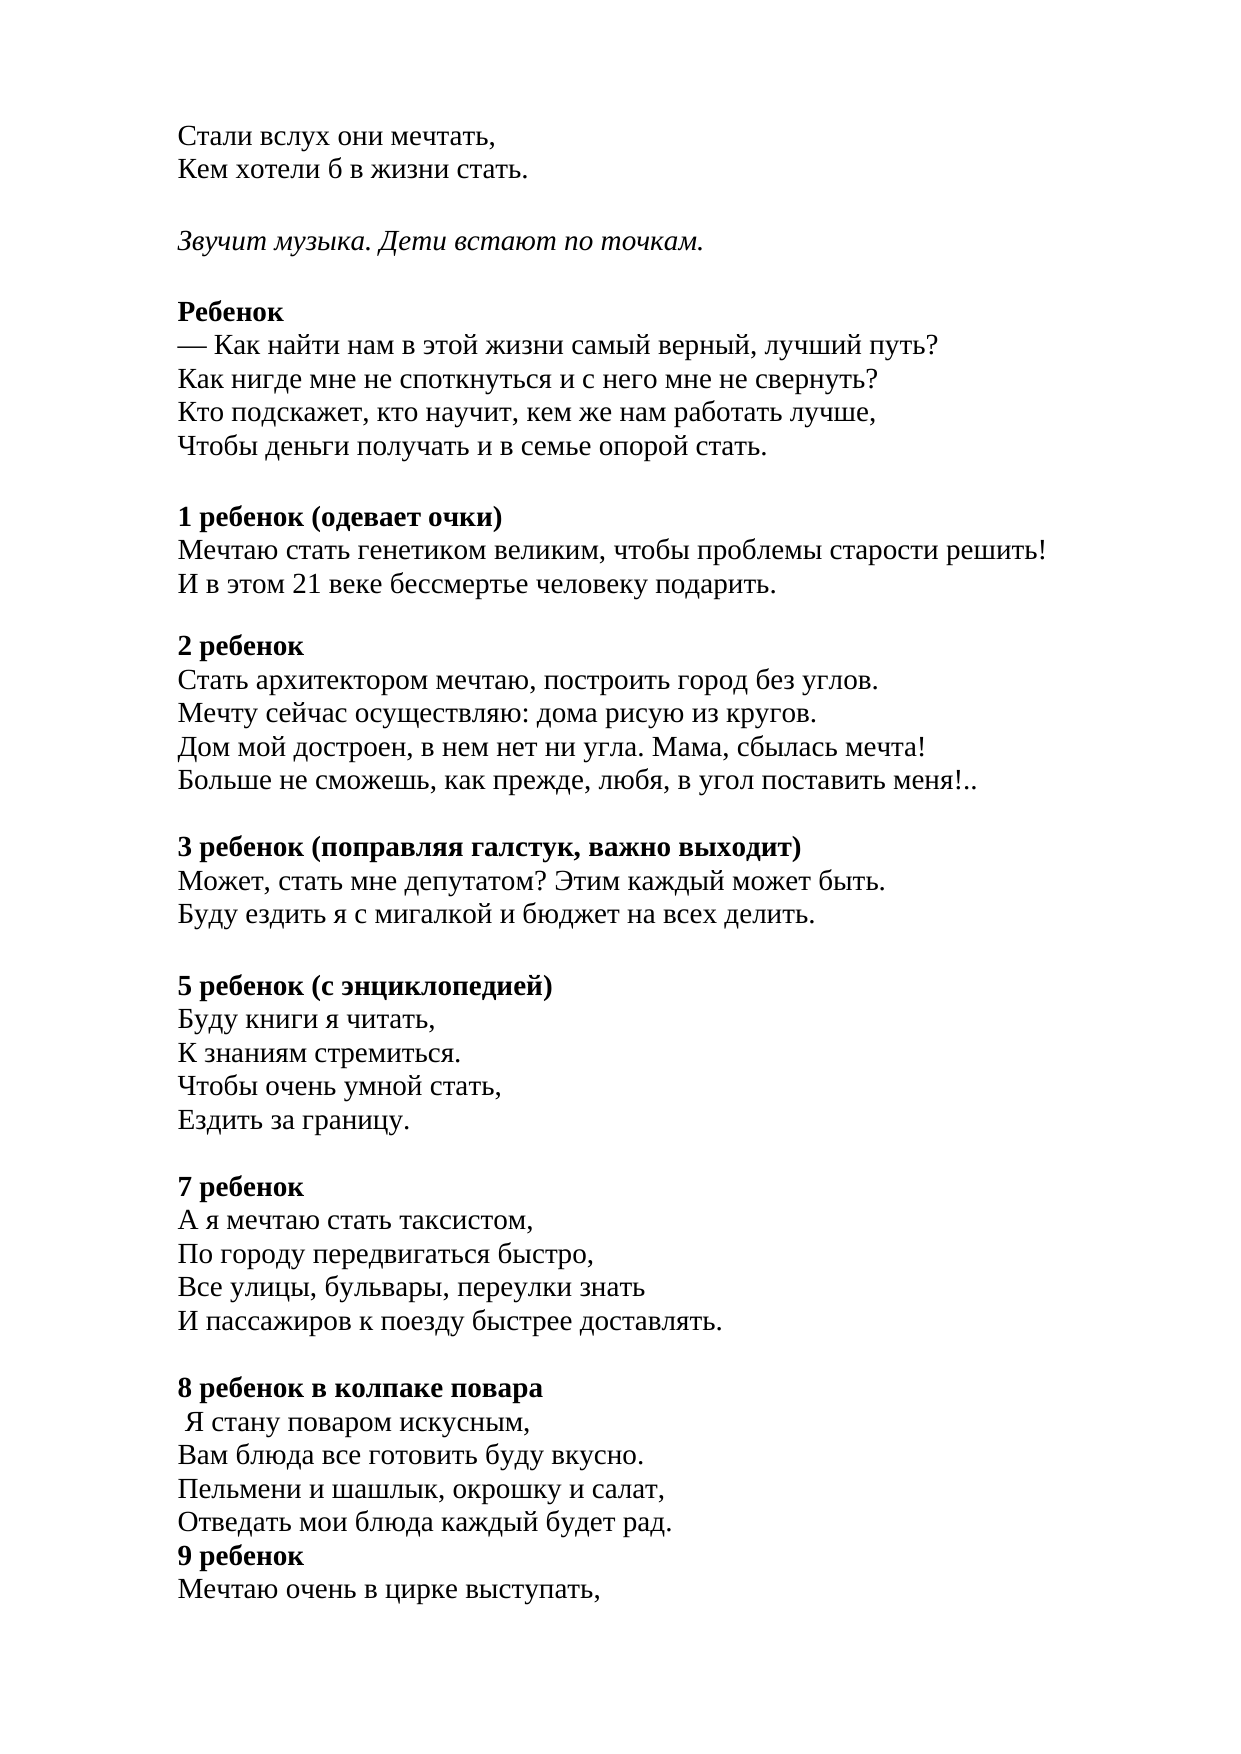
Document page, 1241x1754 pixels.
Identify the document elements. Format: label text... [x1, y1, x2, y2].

text Я стану поваром искусным, [177, 1404, 1152, 1437]
text Может, стать мне депутатом? Этим каждый может быть. Буду ездить я с мигалкой и бюджет на всех делить. [177, 863, 1152, 930]
text А я мечтаю стать таксистом, [177, 1202, 1152, 1236]
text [177, 118, 1152, 185]
text — Как найти нам в этой жизни самый верный, лучший путь? Как нигде мне не споткнуться и с него мне не свернуть? Кто подскажет, кто научит, кем же нам работать лучше, Чтобы деньги получать и в семье опорой стать. [177, 327, 1152, 461]
text 2 ребенок [177, 628, 1152, 662]
text Ребенок [177, 294, 1152, 327]
text 5 ребенок (с энциклопедией) [177, 968, 1152, 1001]
text Мечтаю очень в цирке выступать, [177, 1571, 1152, 1605]
text 9 ребенок [177, 1538, 1152, 1571]
text Отведать мои блюда каждый будет рад. [177, 1504, 1152, 1538]
text 1 ребенок (одевает очки) [177, 499, 1152, 532]
text Звучит музыка. Дети встают по точкам. [177, 223, 1152, 256]
text И пассажиров к поезду быстрее доставлять. [177, 1303, 1152, 1337]
text Стать архитектором мечтаю, построить город без углов. Мечту сейчас осуществляю: дома рисую из кругов. Дом мой достроен, в нем нет ни угла. Мама, сбылась мечта! Больше не сможешь, как прежде, любя, в угол поставить меня!.. [177, 662, 1152, 796]
text 3 ребенок (поправляя галстук, важно выходит) [177, 829, 1152, 863]
text Буду книги я читать, К знаниям стремиться. Чтобы очень умной стать, Ездить за границу. [177, 1001, 1152, 1135]
text По городу передвигаться быстро, Все улицы, бульвары, переулки знать [177, 1236, 1152, 1303]
text 8 ребенок в колпаке повара [177, 1370, 1152, 1404]
text 7 ребенок [177, 1169, 1152, 1202]
text Мечтаю стать генетиком великим, чтобы проблемы старости решить! И в этом 21 веке бессмертье человеку подарить. [177, 532, 1152, 599]
text Вам блюда все готовить буду вкусно. Пельмени и шашлык, окрошку и салат, [177, 1437, 1152, 1504]
